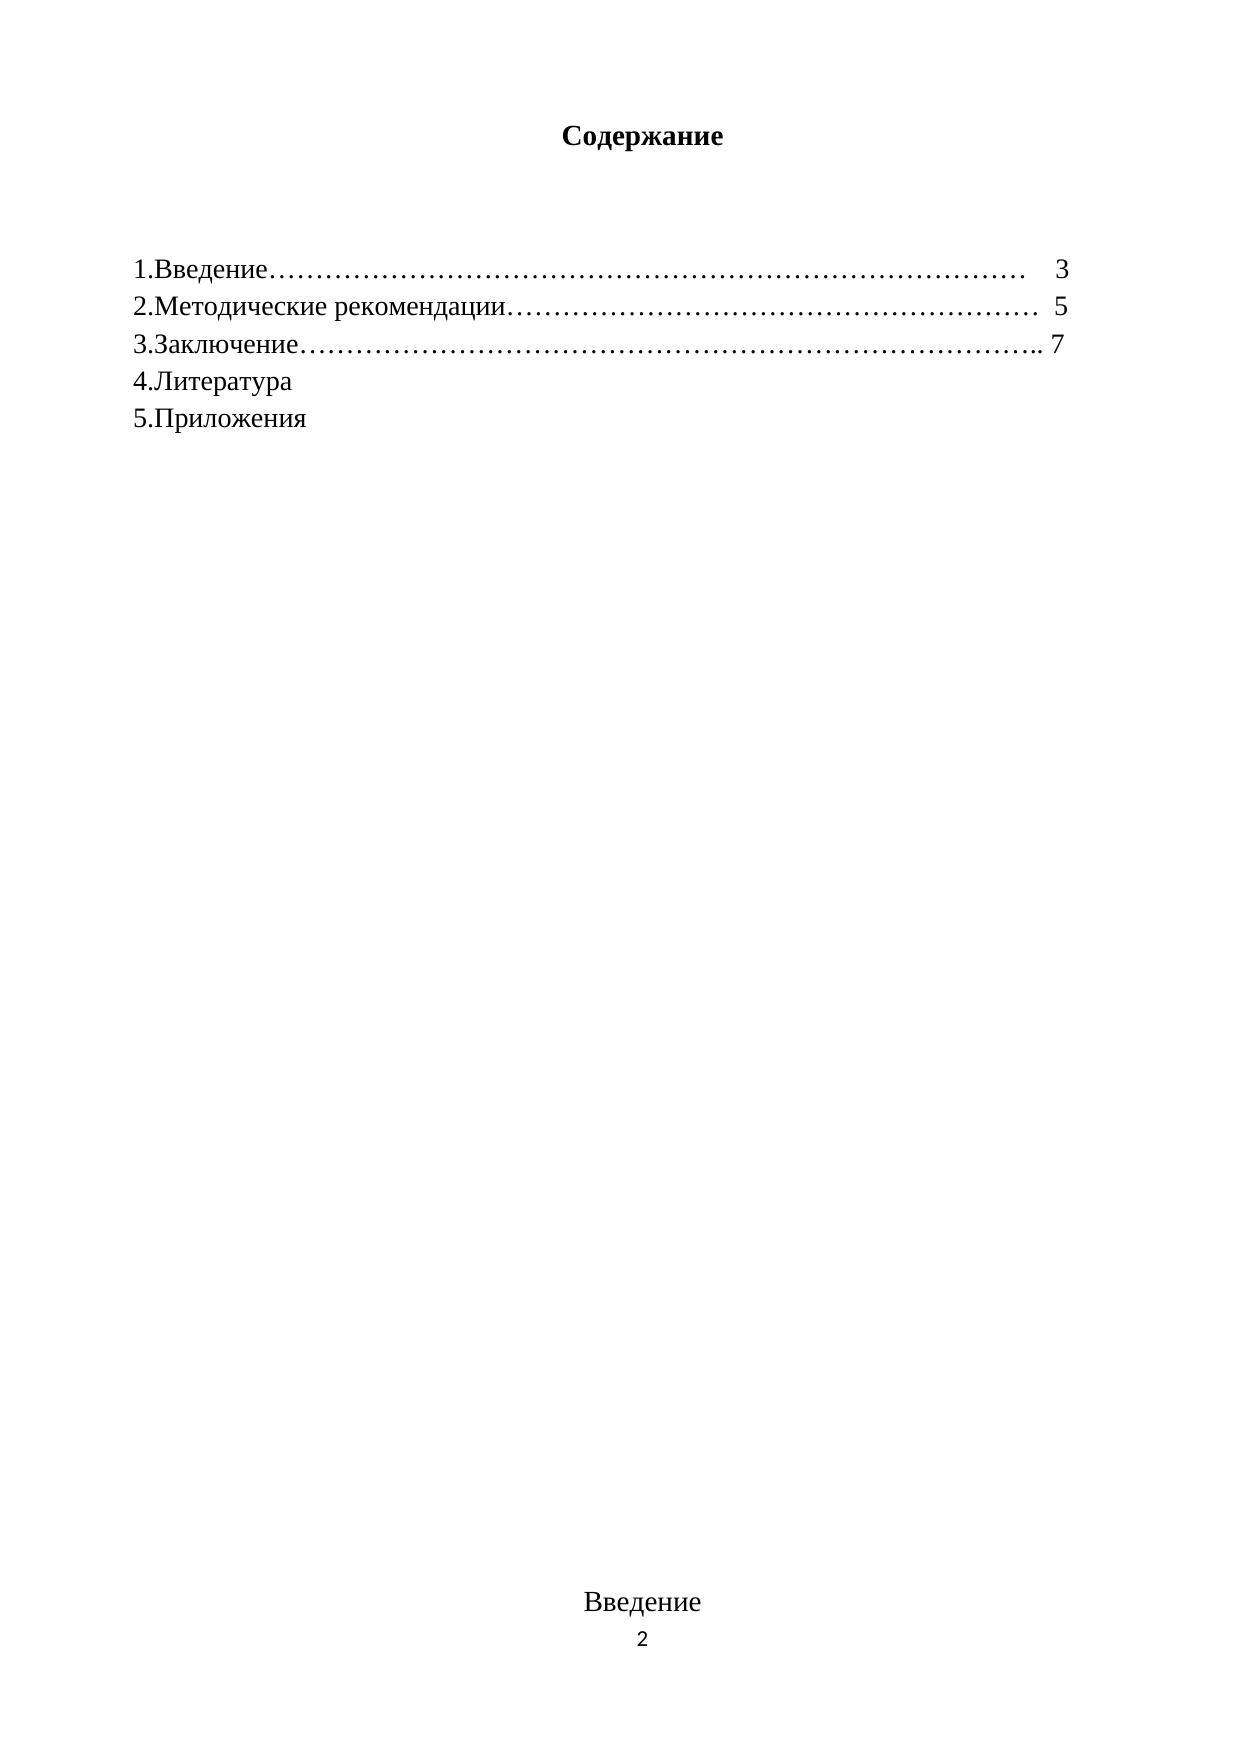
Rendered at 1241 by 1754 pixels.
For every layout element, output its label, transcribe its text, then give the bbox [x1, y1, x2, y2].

text 1.Введение……………………………………………………………………… 3 [133, 252, 1152, 285]
text 2.Методические рекомендации………………………………………………… 5 [133, 289, 1152, 322]
text Введение [133, 1584, 1152, 1617]
text 3.Заключение…………………………………………………………………….. 7 [133, 327, 1152, 359]
text Содержание [133, 118, 1152, 152]
text 4.Литература [133, 364, 1152, 396]
text 5.Приложения [133, 401, 1152, 433]
